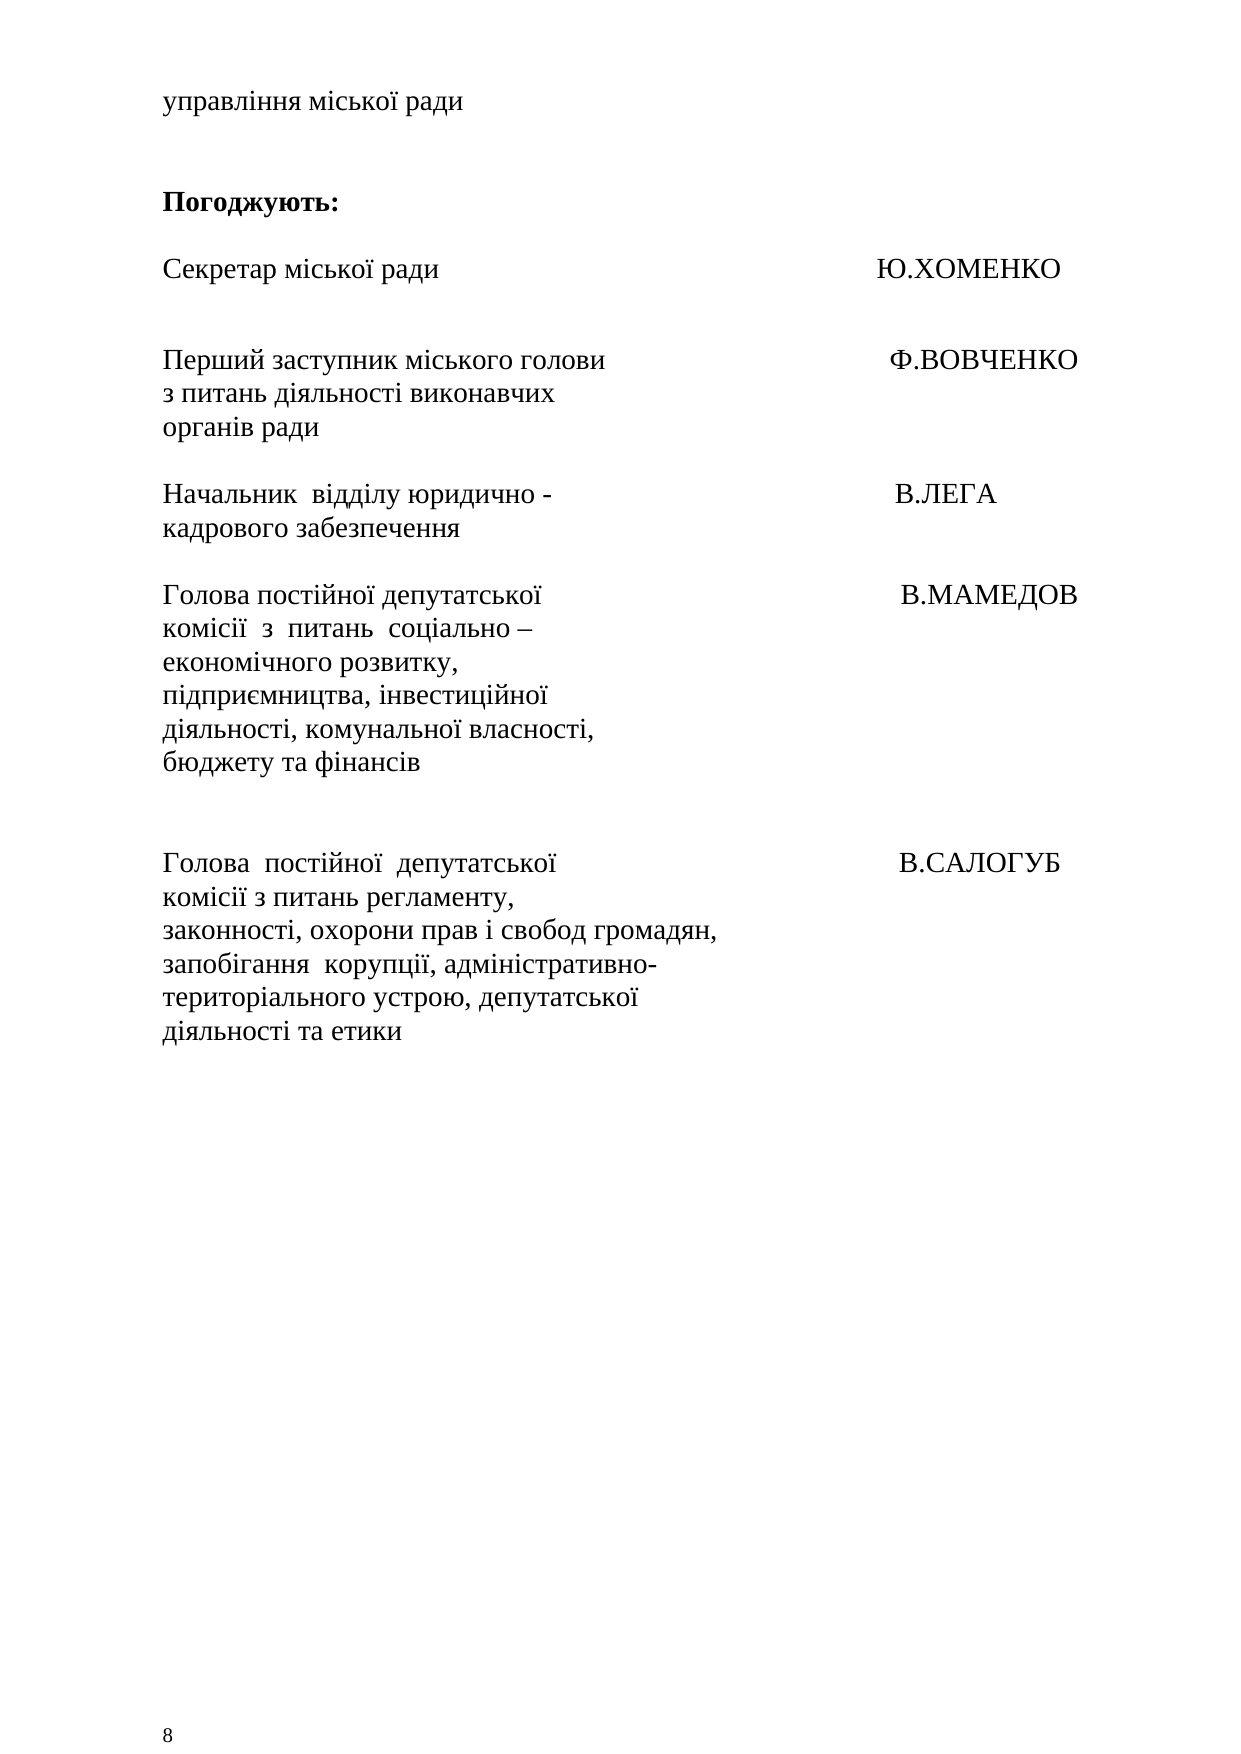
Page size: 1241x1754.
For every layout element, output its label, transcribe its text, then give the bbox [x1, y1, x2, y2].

text економічного розвитку, [162, 644, 1167, 677]
text законності, охорони прав і свобод громадян, [162, 912, 1167, 946]
text Голова постійної депутатської В.САЛОГУБ [162, 845, 1167, 879]
text Начальник відділу юридично - В.ЛЕГА [162, 476, 1167, 510]
text комісії з питань соціально – [162, 610, 1167, 644]
text Перший заступник міського голови Ф.ВОВЧЕНКО [162, 342, 1167, 376]
text управління міської ради [162, 83, 1167, 117]
text діяльності, комунальної власності, [162, 711, 1167, 744]
text комісії з питань регламенту, [162, 879, 1167, 912]
text Голова постійної депутатської В.МАМЕДОВ [162, 577, 1167, 610]
text Секретар міської ради Ю.ХОМЕНКО [162, 251, 1167, 284]
text кадрового забезпечення [162, 510, 1167, 543]
text підприємництва, інвестиційної [162, 677, 1167, 711]
text органів ради [162, 409, 1167, 443]
text з питань діяльності виконавчих [162, 376, 1167, 409]
text бюджету та фінансів [162, 744, 1167, 778]
text Погоджують: [162, 184, 1167, 217]
text територіального устрою, депутатської [162, 979, 1167, 1013]
text діяльності та етики [162, 1013, 1167, 1046]
text запобігання корупції, адміністративно- [162, 946, 1167, 979]
